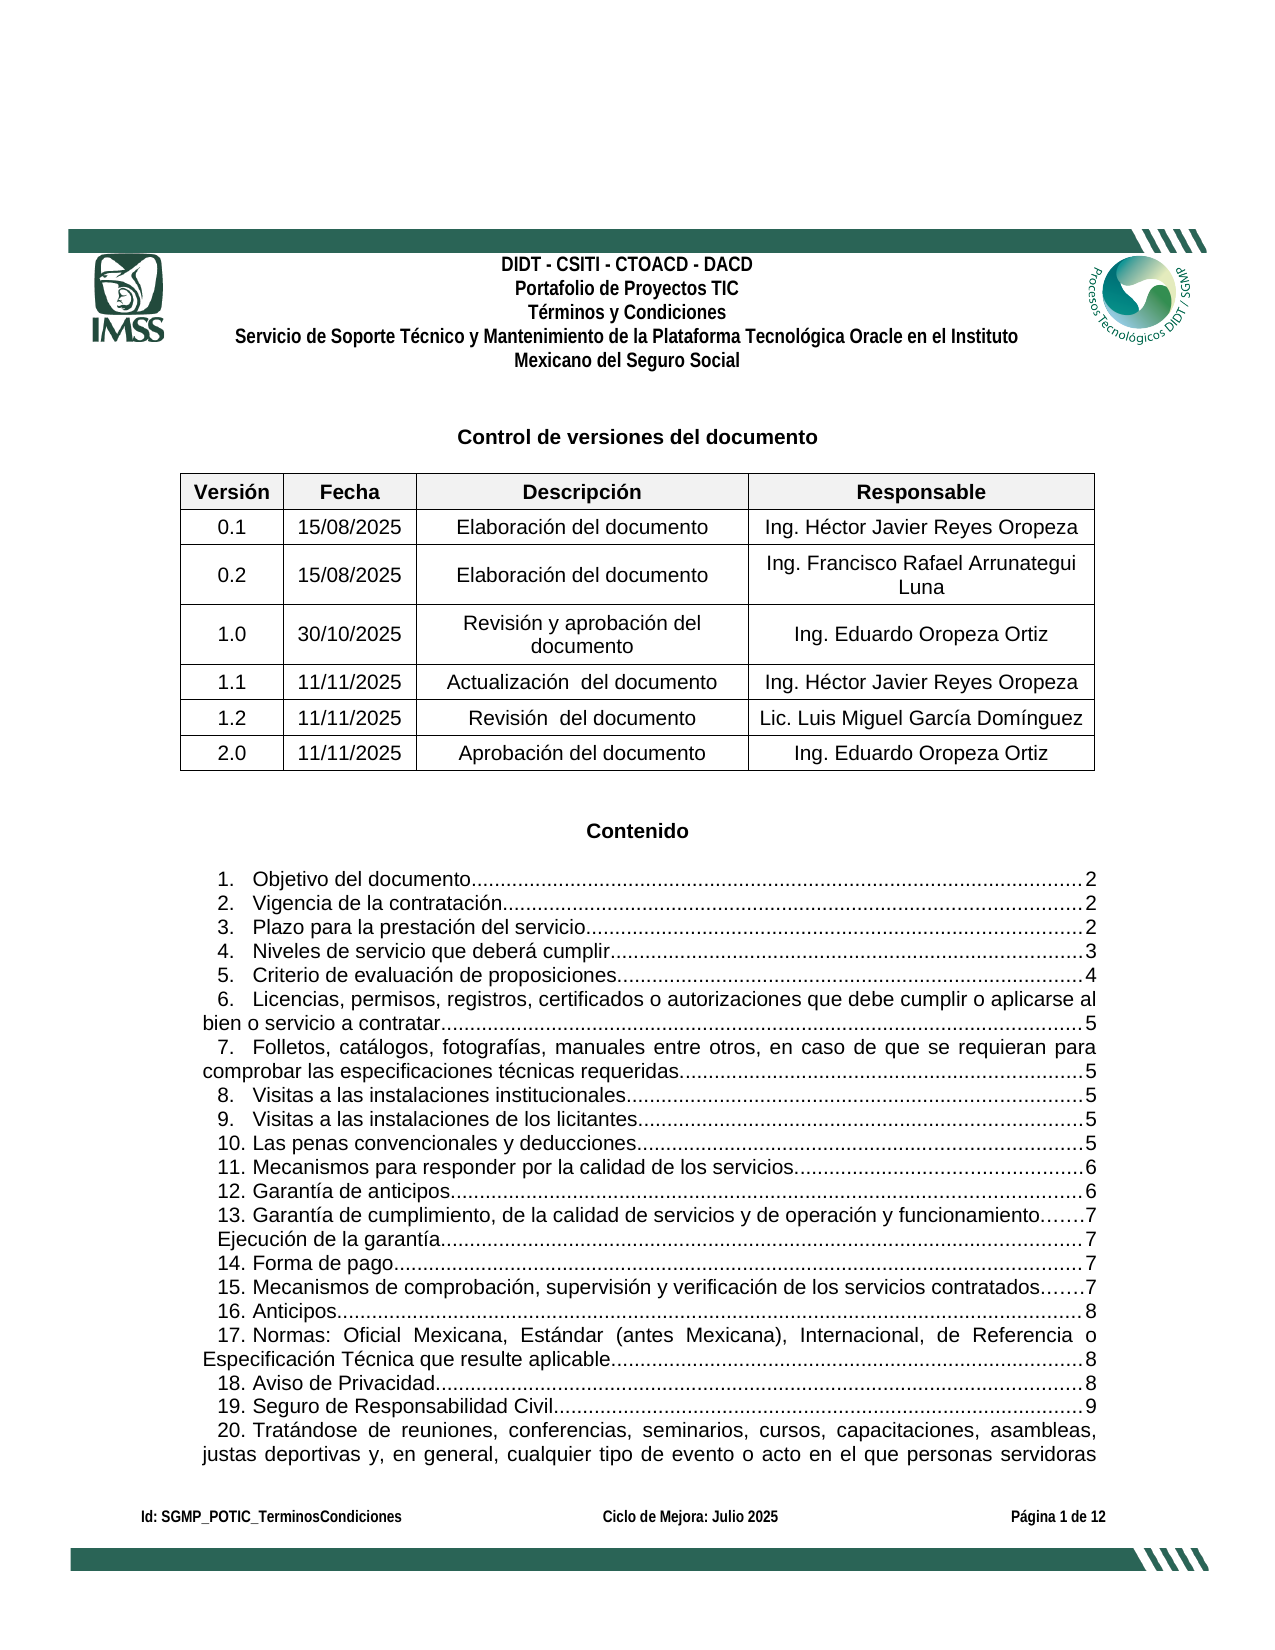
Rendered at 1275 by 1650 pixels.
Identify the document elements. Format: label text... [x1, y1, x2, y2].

table_header Versión [181, 474, 283, 509]
text Contenido [177, 819, 1098, 843]
table_header Responsable [749, 474, 1094, 509]
text 16. Anticipos 8 [202, 1298, 1098, 1322]
text 18. Aviso de Privacidad 8 [202, 1370, 1098, 1394]
text Control de versiones del documento [177, 425, 1098, 449]
table_cell Actualización del documento [417, 665, 748, 699]
table_cell Ing. Eduardo Oropeza Ortiz [749, 605, 1094, 663]
table_cell [284, 545, 416, 604]
table_cell Revisión y aprobación del documento [417, 605, 748, 663]
picture [68, 229, 1207, 346]
table_cell 1.1 [181, 665, 283, 699]
table_cell 1.0 [181, 605, 283, 663]
text 8. Visitas a las instalaciones institucionales. 5 [202, 1083, 1098, 1107]
text 9. Visitas a las instalaciones de los licitantes. 5 [202, 1107, 1098, 1131]
text 1. Objetivo del documento 2 [202, 867, 1098, 891]
text 12. Garantía de anticipos 6 [202, 1179, 1098, 1203]
text 15. Mecanismos de comprobación, supervisión y verificación de los servicios contratados. 7 [202, 1274, 1098, 1298]
table_cell 1.2 [181, 700, 283, 735]
table_cell Revisión del documento [417, 700, 748, 735]
text 19. Seguro de Responsabilidad Civil 9 [202, 1394, 1098, 1418]
table_cell 0.1 [181, 510, 283, 544]
table_header Fecha [284, 474, 416, 509]
table_cell 11/11/2025 [284, 736, 416, 770]
text 4. Niveles de servicio que deberá cumplir 3 [202, 939, 1098, 963]
text 10. Las penas convencionales y deducciones 5 [202, 1131, 1098, 1155]
text 5. Criterio de evaluación de proposiciones. 4 [202, 963, 1098, 987]
table_cell [284, 510, 416, 544]
table_cell Ing. Eduardo Oropeza Ortiz [749, 736, 1094, 770]
table_cell 2.0 [181, 736, 283, 770]
table_cell Ing. Héctor Javier Reyes Oropeza [749, 665, 1094, 699]
table_cell Elaboración del documento [417, 510, 748, 544]
text 3. Plazo para la prestación del servicio 2 [202, 915, 1098, 939]
text 2. Vigencia de la contratación 2 [202, 891, 1098, 915]
text 14. Forma de pago 7 [202, 1251, 1098, 1274]
text 17. Normas: Oficial Mexicana, Estándar (antes Mexicana), Internacional, de Referencia o Especificación Técnica que resulte aplicable. 8 [202, 1322, 1098, 1370]
table_cell 11/11/2025 [284, 665, 416, 699]
table_cell 11/11/2025 [284, 700, 416, 735]
table_cell Ing. Héctor Javier Reyes Oropeza [749, 510, 1094, 544]
table_header Descripción [417, 474, 748, 509]
text 6. Licencias, permisos, registros, certificados o autorizaciones que debe cumplir o aplicarse al bien o servicio a contratar. 5 [202, 987, 1098, 1035]
table_cell [284, 605, 416, 663]
text 11. Mecanismos para responder por la calidad de los servicios. 6 [202, 1155, 1098, 1179]
text Ejecución de la garantía 7 [202, 1227, 1098, 1251]
table_cell Elaboración del documento [417, 545, 748, 604]
table_cell Aprobación del documento [417, 736, 748, 770]
table_cell Ing. Francisco Rafael Arrunategui Luna [749, 545, 1094, 604]
text 13. Garantía de cumplimiento, de la calidad de servicios y de operación y funcionamiento. 7 [202, 1203, 1098, 1227]
picture [70, 1548, 1209, 1571]
table_cell 0.2 [181, 545, 283, 604]
text 7. Folletos, catálogos, fotografías, manuales entre otros, en caso de que se requieran para comprobar las especificaciones técnicas requeridas. 5 [202, 1035, 1098, 1083]
table_cell Lic. Luis Miguel García Domínguez [749, 700, 1094, 735]
